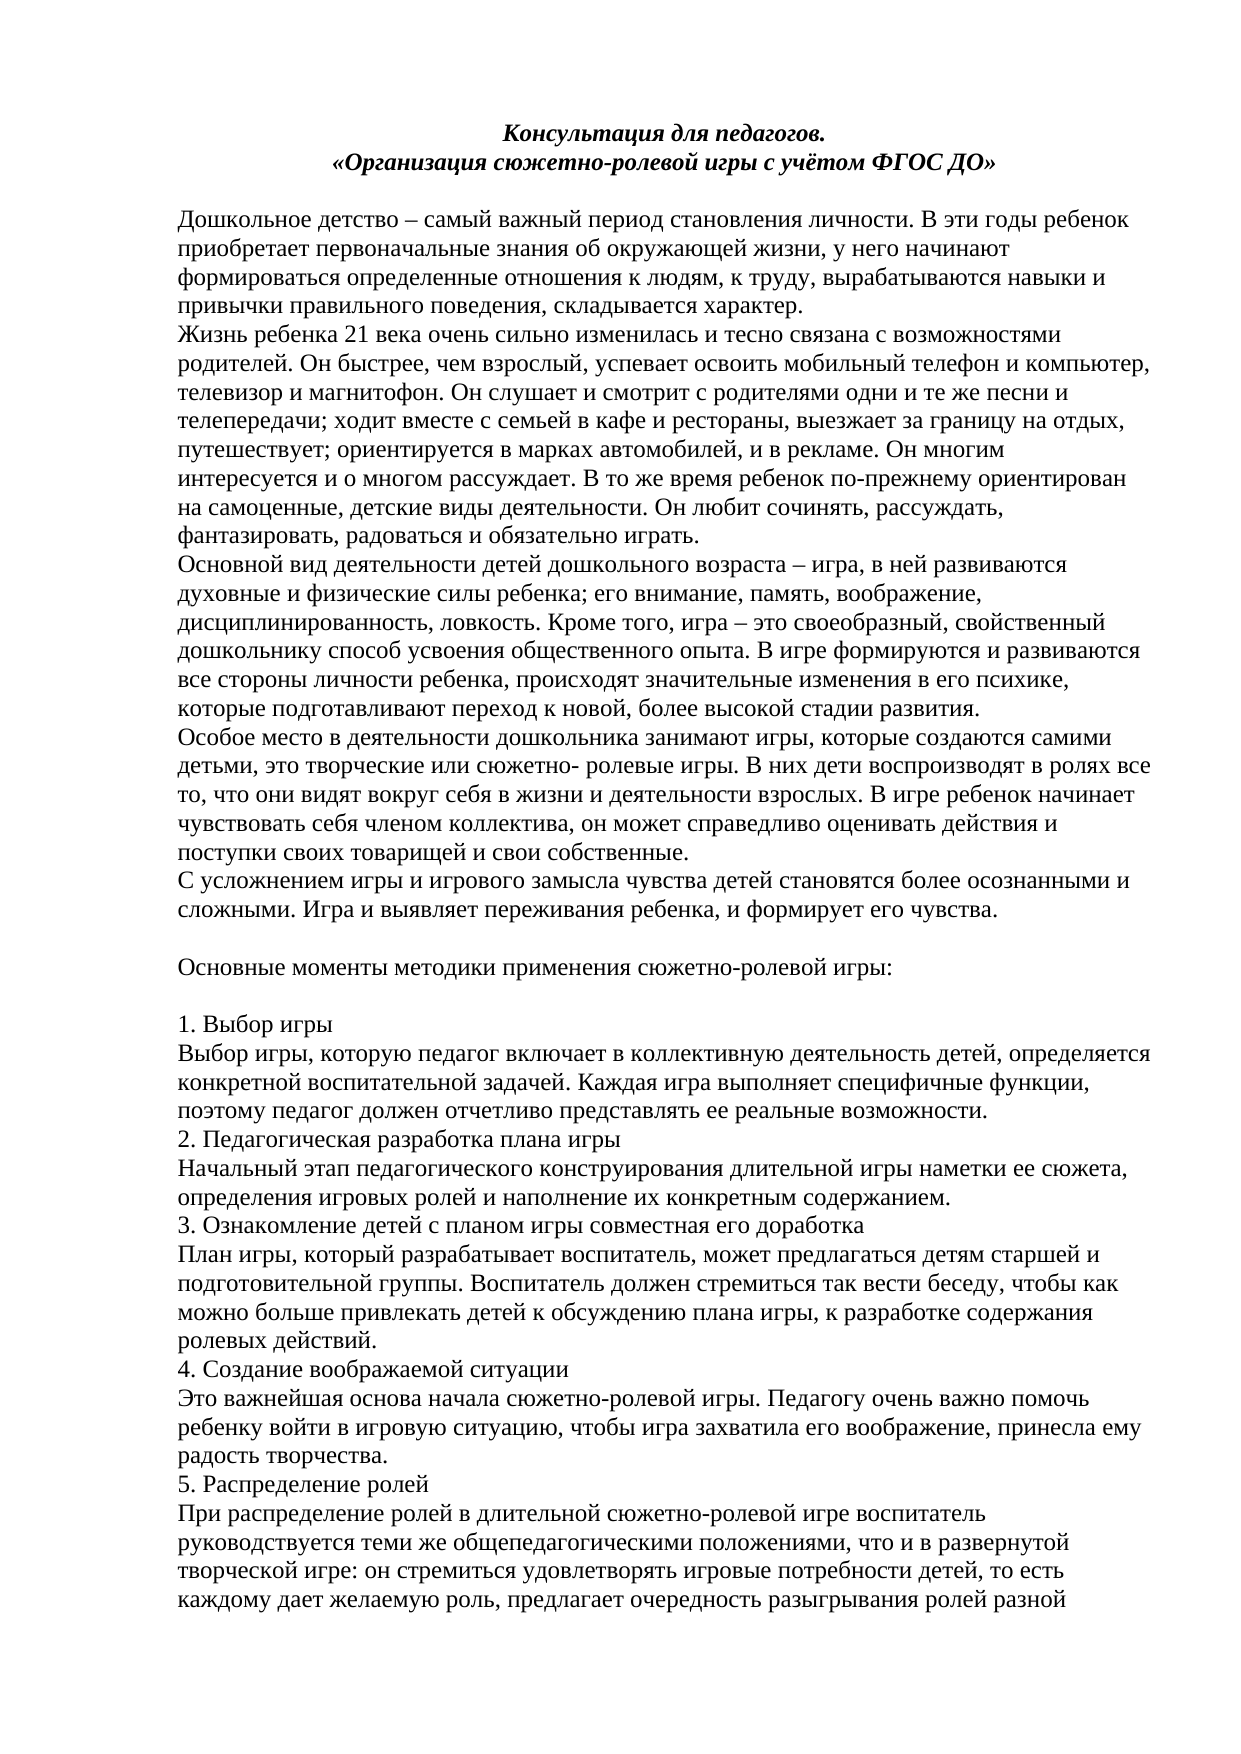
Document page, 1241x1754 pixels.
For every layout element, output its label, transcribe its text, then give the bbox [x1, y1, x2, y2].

text «Организация сюжетно-ролевой игры с учётом ФГОС ДО» [177, 147, 1152, 176]
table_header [177, 204, 1152, 1613]
text Консультация для педагогов. [177, 118, 1152, 147]
